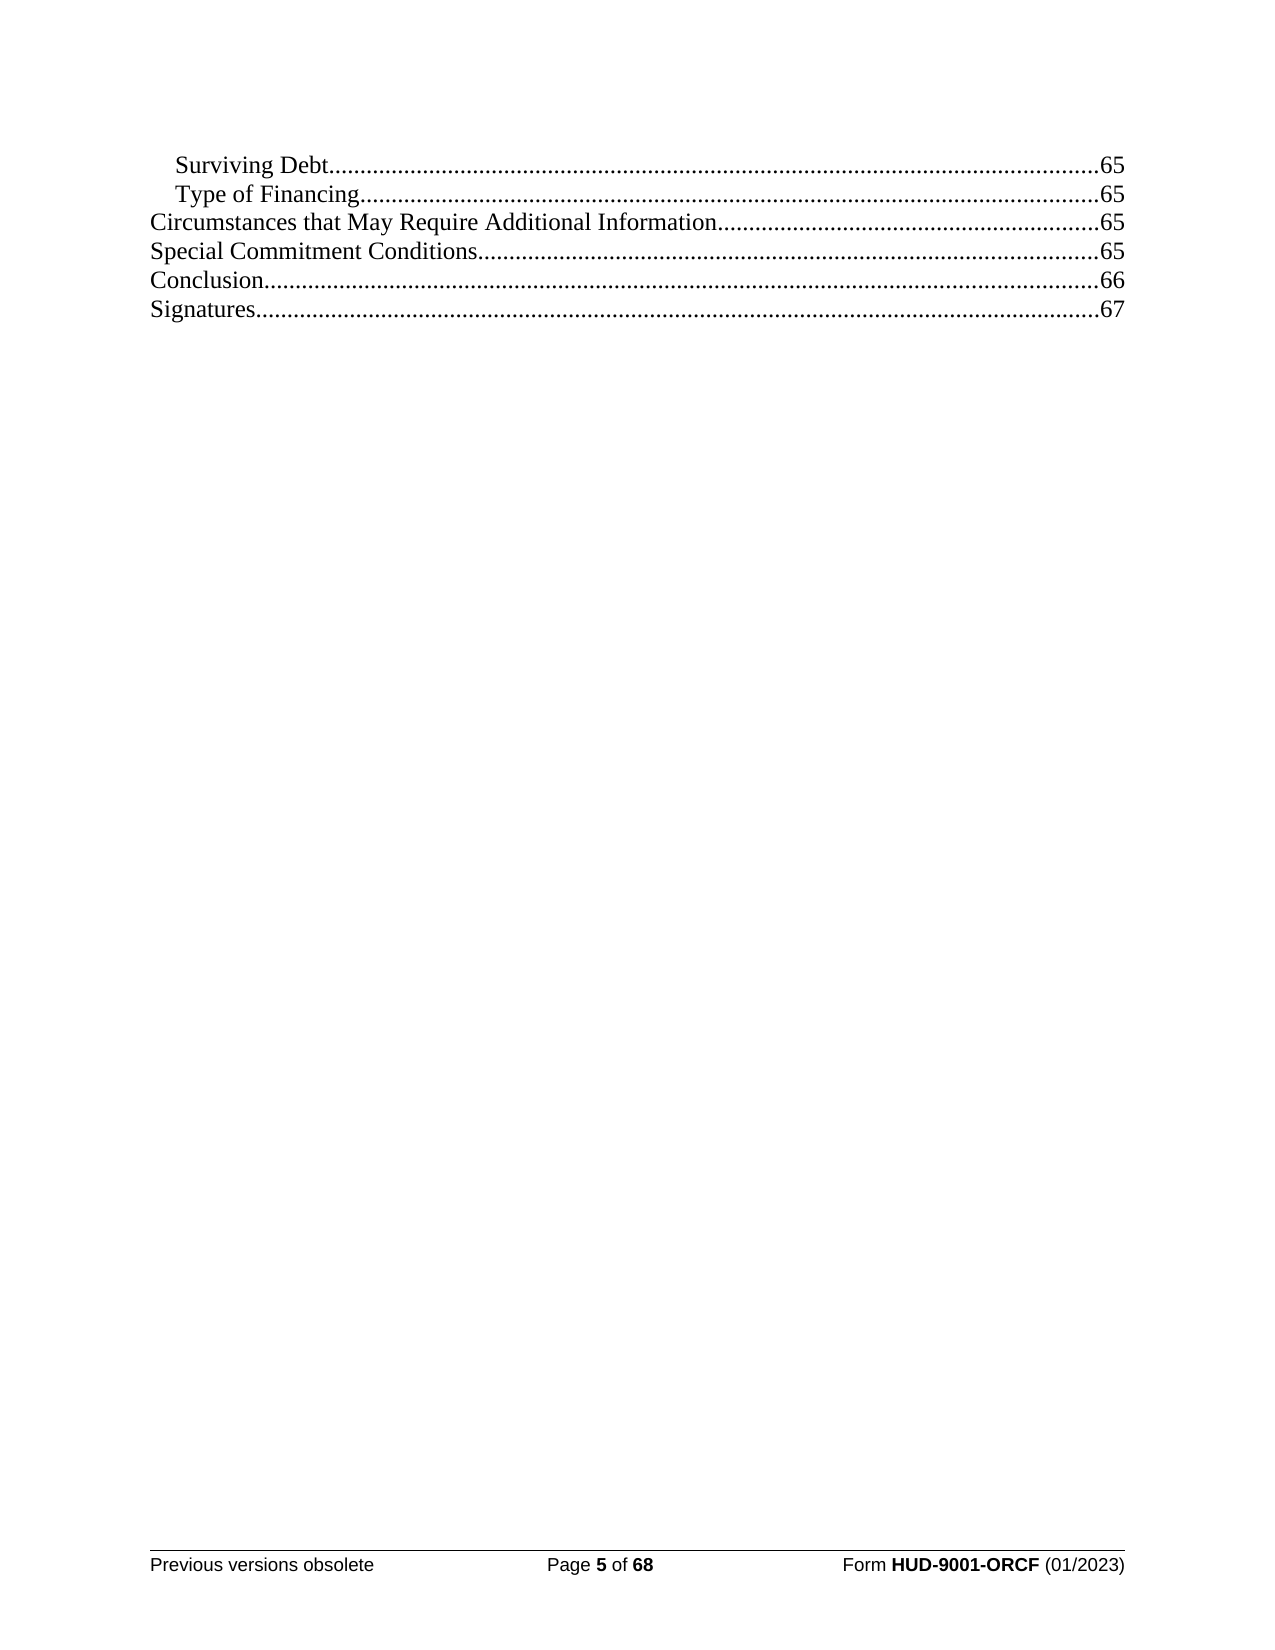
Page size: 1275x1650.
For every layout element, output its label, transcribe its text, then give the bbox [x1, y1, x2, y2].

text Conclusion 66 [150, 265, 1125, 294]
text Type of Financing 65 [175, 179, 1125, 207]
text Surviving Debt 65 [175, 150, 1125, 179]
text Circumstances that May Require Additional Information 65 [150, 207, 1125, 236]
text Special Commitment Conditions 65 [150, 236, 1125, 265]
text Signatures 67 [150, 294, 1125, 322]
